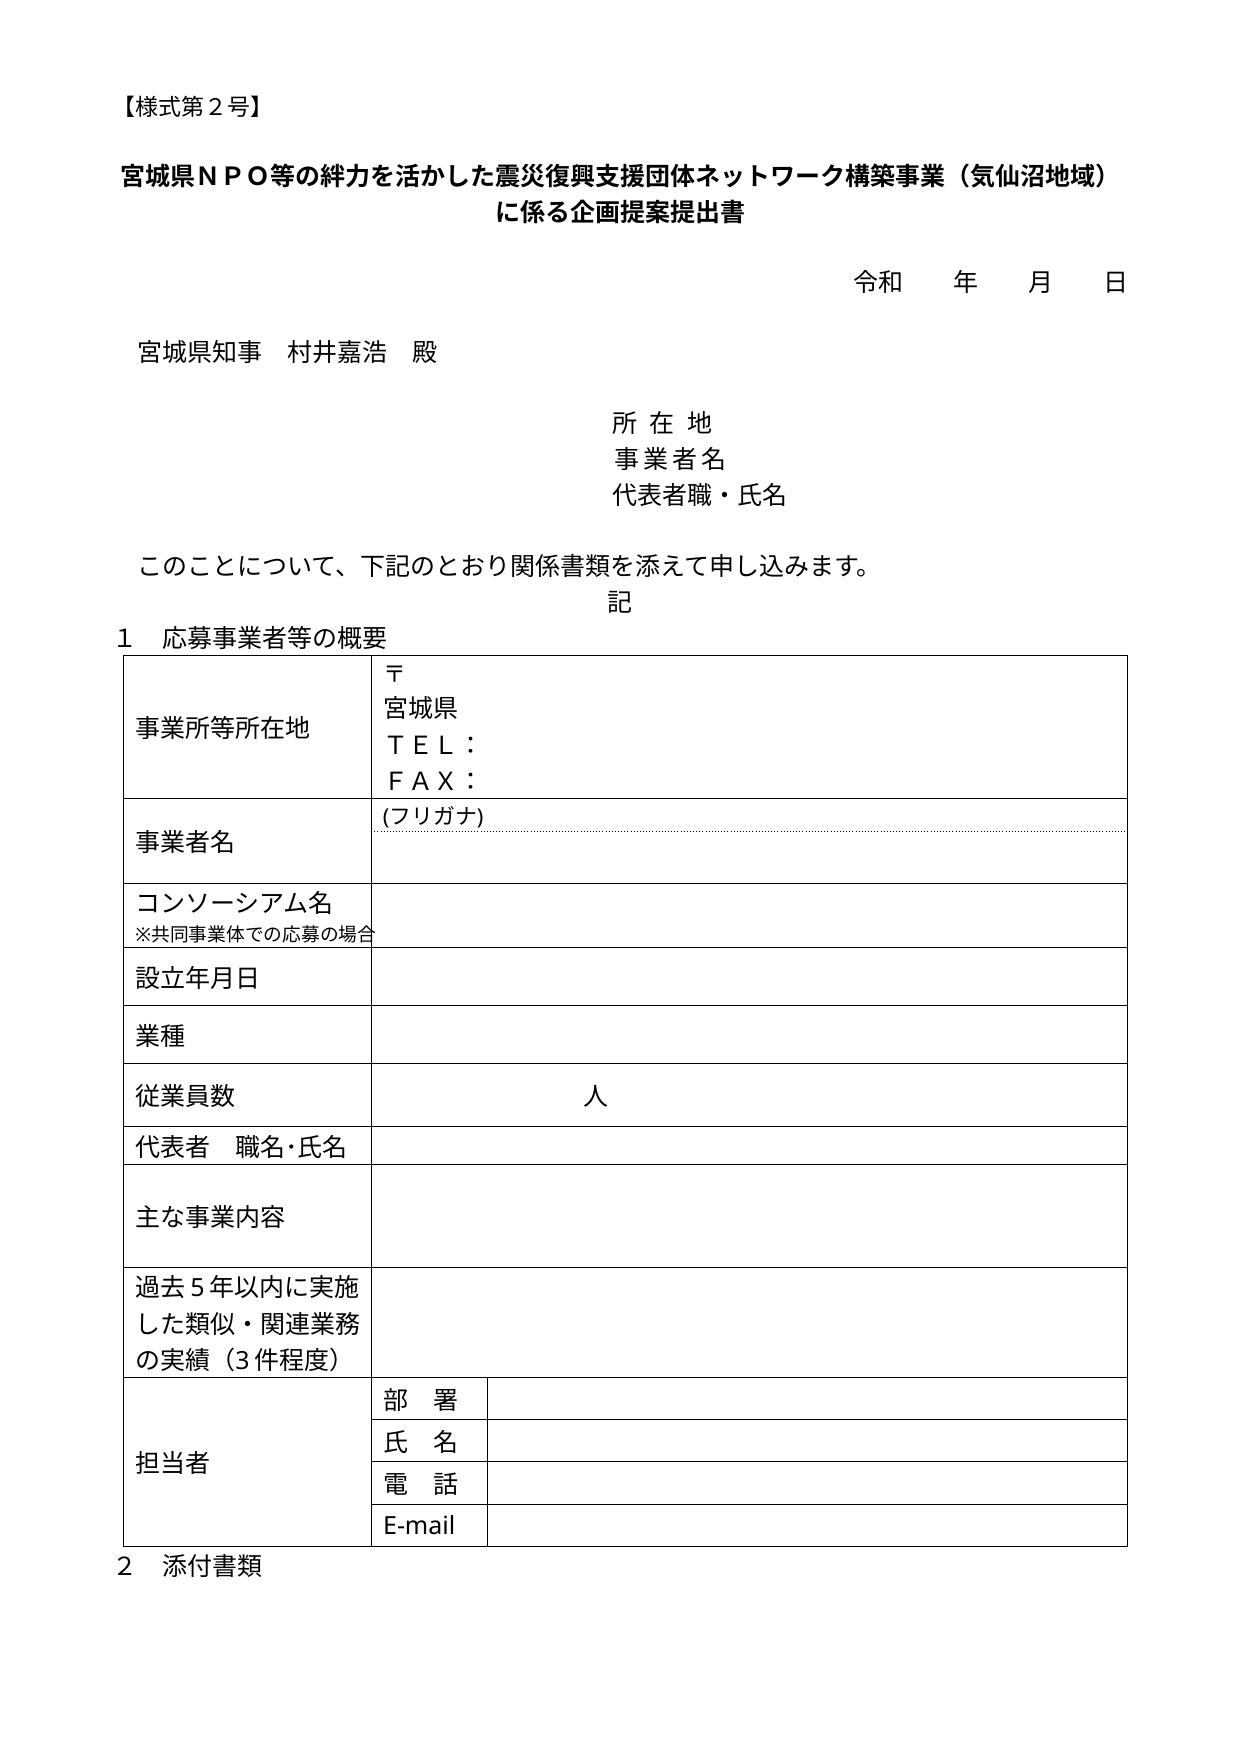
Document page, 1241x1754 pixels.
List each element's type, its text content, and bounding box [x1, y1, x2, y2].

table_cell [372, 1165, 1127, 1267]
text 事業者名 [112, 439, 1128, 476]
text 所在地 [112, 403, 1128, 439]
table_header 〒 宮城県 ＴＥＬ： ＦＡＸ： [372, 656, 1127, 798]
text 令和 年 月 日 [112, 262, 1128, 299]
table_cell (フリガナ) [372, 799, 1127, 831]
table_cell 代表者 職名･氏名 [124, 1127, 371, 1163]
table_cell 部 署 [372, 1378, 487, 1419]
table_cell [488, 1378, 1127, 1419]
table_cell 従業員数 [124, 1064, 371, 1126]
table_cell 主な事業内容 [124, 1165, 371, 1267]
table_cell [372, 831, 1127, 883]
table_cell [488, 1505, 1127, 1546]
table_cell [372, 948, 1127, 1004]
table_cell 事業者名 [124, 799, 371, 883]
table_cell 設立年月日 [124, 948, 371, 1004]
text １ 応募事業者等の概要 [112, 618, 1128, 655]
table_cell [372, 1127, 1127, 1163]
text 宮城県知事 村井嘉浩 殿 [112, 333, 1128, 369]
table_cell 業種 [124, 1006, 371, 1063]
table_cell 人 [372, 1064, 1127, 1126]
table_cell [488, 1420, 1127, 1461]
table_cell E-mail [372, 1505, 487, 1546]
text 宮城県ＮＰＯ等の絆力を活かした震災復興支援団体ネットワーク構築事業（気仙沼地域） [112, 156, 1128, 192]
text 代表者職・氏名 [112, 476, 1128, 512]
table_cell 担当者 [124, 1378, 371, 1546]
text このことについて、下記のとおり関係書類を添えて申し込みます。 [112, 546, 1128, 582]
table_cell [372, 884, 1127, 947]
table_cell 電 話 [372, 1462, 487, 1503]
table_cell 氏 名 [372, 1420, 487, 1461]
table_cell [488, 1462, 1127, 1503]
table_cell [372, 1006, 1127, 1063]
text ２ 添付書類 [112, 1547, 1128, 1583]
table_cell 過去5年以内に実施した類似・関連業務の実績（3件程度） [124, 1268, 371, 1377]
table_cell コンソーシアム名 ※共同事業体での応募の場合 [124, 884, 371, 947]
text 記 [112, 582, 1128, 618]
table_header 事業所等所在地 [124, 656, 371, 798]
text に係る企画提案提出書 [112, 192, 1128, 228]
table_cell [372, 1268, 1127, 1377]
